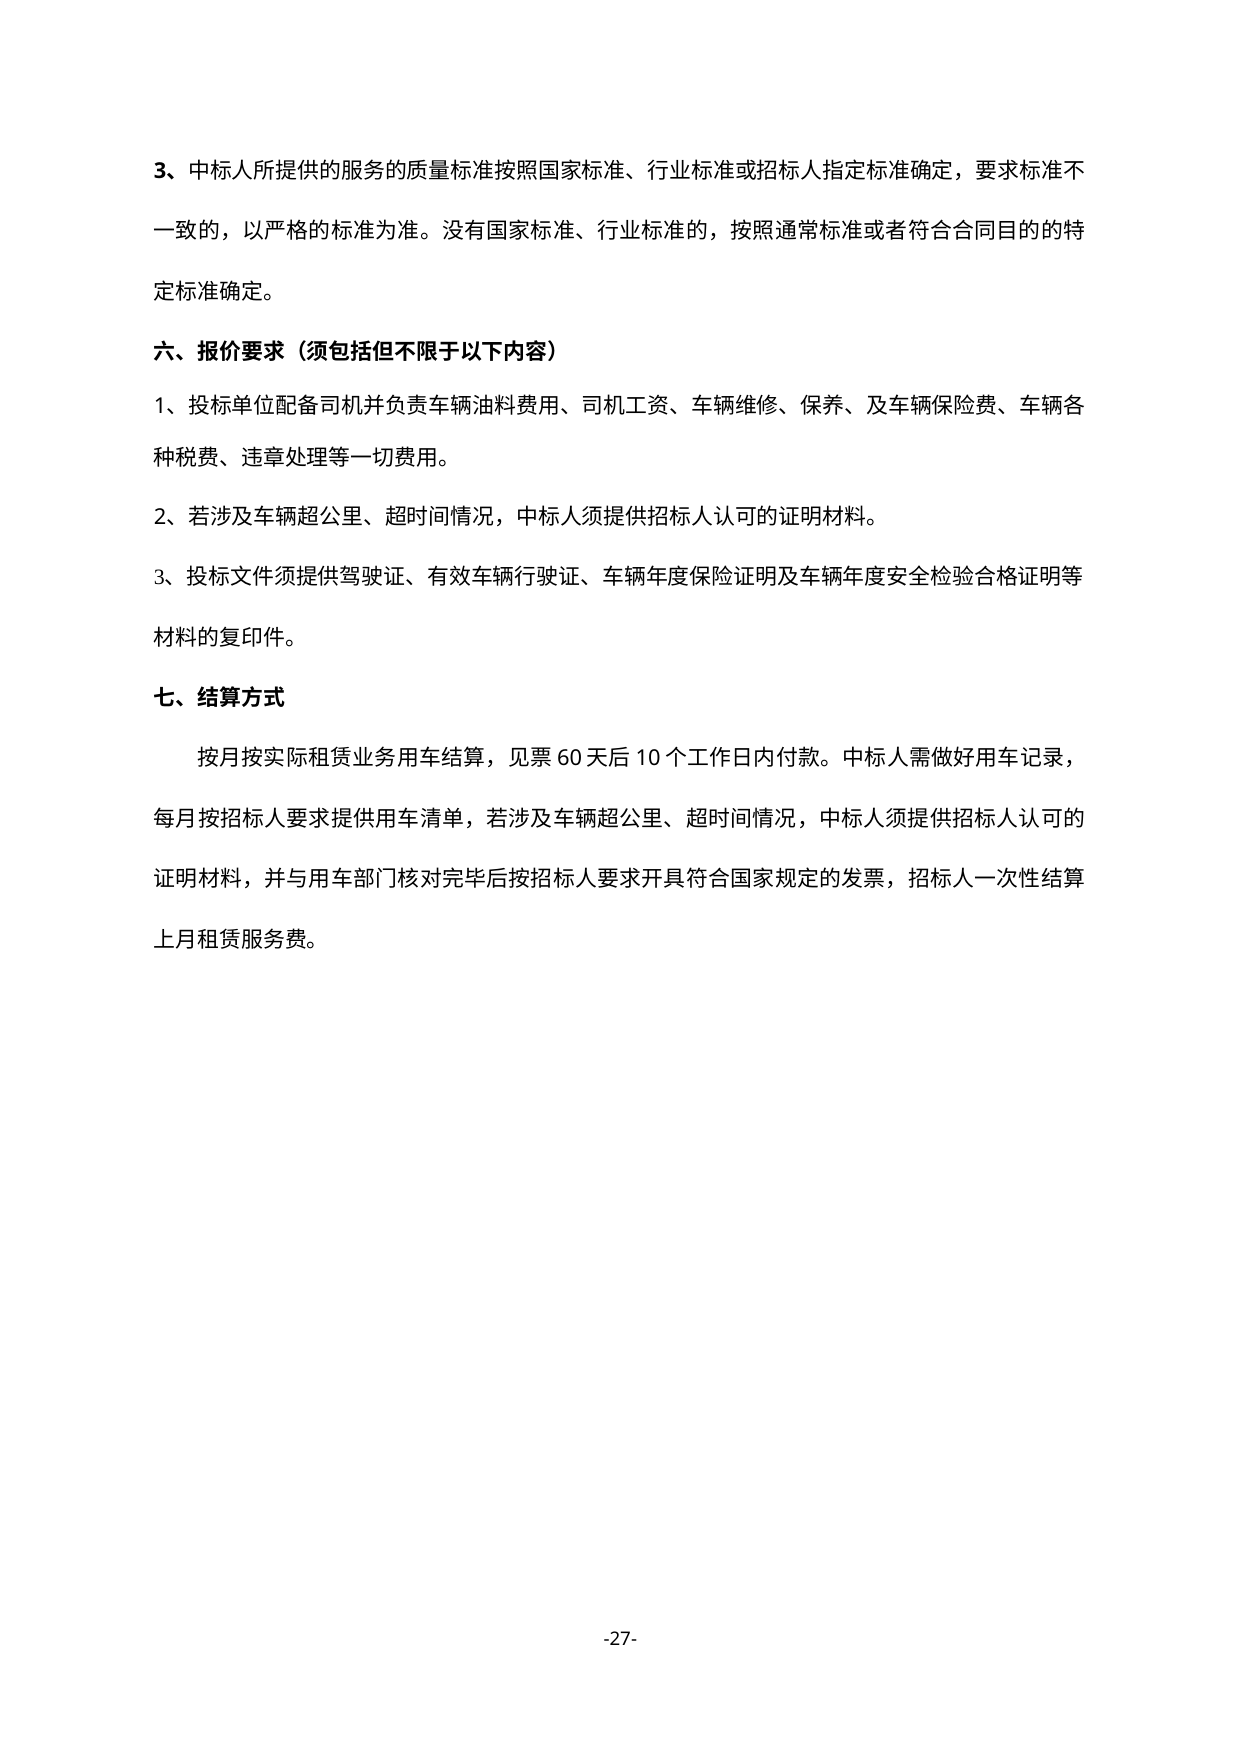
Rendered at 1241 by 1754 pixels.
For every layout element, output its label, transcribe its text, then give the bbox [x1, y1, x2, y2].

text 七、结算方式 [153, 657, 1087, 717]
text 六、报价要求（须包括但不限于以下内容） [153, 311, 1087, 372]
text 2、若涉及车辆超公里、超时间情况，中标人须提供招标人认可的证明材料。 [153, 476, 1087, 536]
text 按月按实际租赁业务用车结算，见票60天后10个工作日内付款。中标人需做好用车记录，每月按招标人要求提供用车清单，若涉及车辆超公里、超时间情况，中标人须提供招标人认可的证明材料，并与用车部门核对完毕后按招标人要求开具符合国家规定的发票，招标人一次性结算上月租赁服务费。 [153, 717, 1087, 959]
text 3、中标人所提供的服务的质量标准按照国家标准、行业标准或招标人指定标准确定，要求标准不一致的，以严格的标准为准。没有国家标准、行业标准的，按照通常标准或者符合合同目的的特定标准确定。 [153, 130, 1087, 311]
text 3、投标文件须提供驾驶证、有效车辆行驶证、车辆年度保险证明及车辆年度安全检验合格证明等材料的复印件。 [153, 536, 1087, 657]
text 1、投标单位配备司机并负责车辆油料费用、司机工资、车辆维修、保养、及车辆保险费、车辆各种税费、违章处理等一切费用。 [153, 372, 1087, 476]
